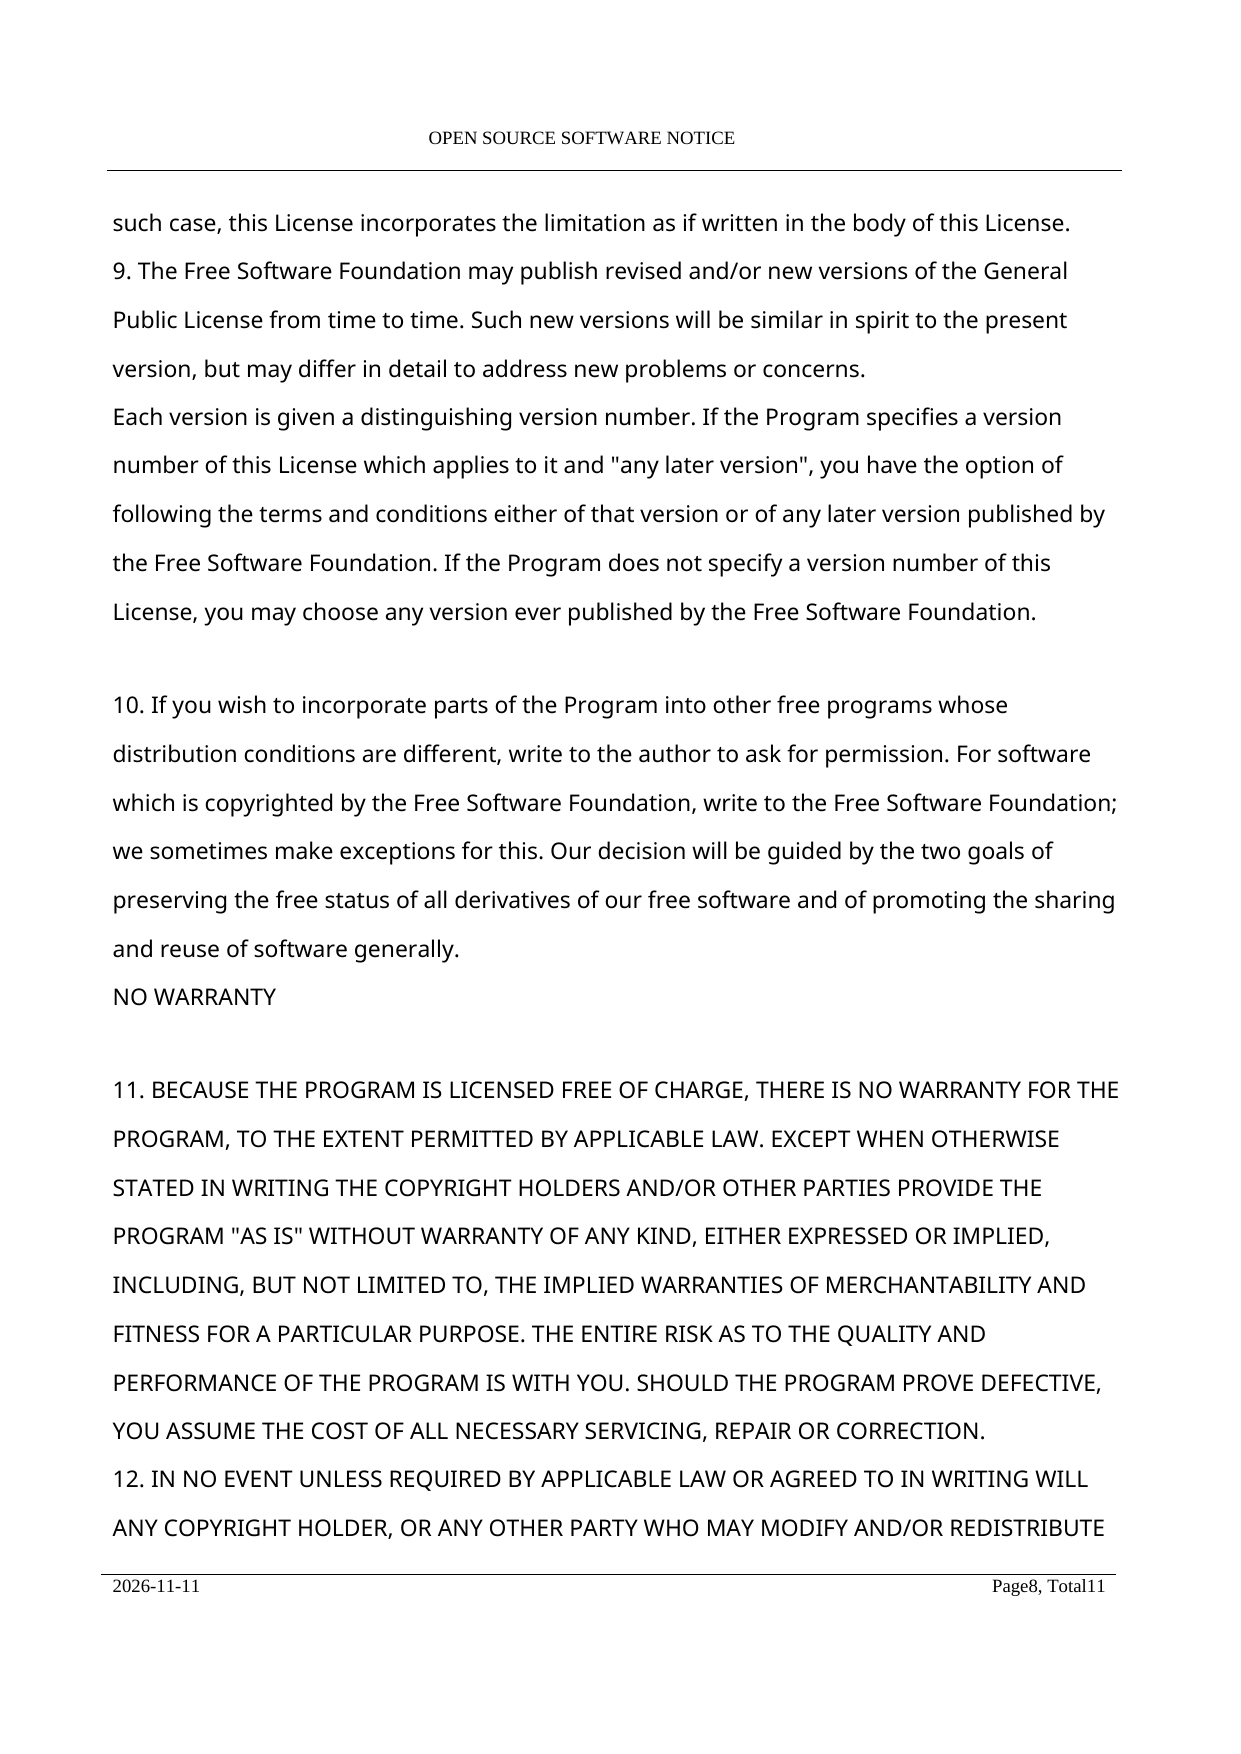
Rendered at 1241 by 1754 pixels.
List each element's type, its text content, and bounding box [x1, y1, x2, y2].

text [112, 206, 1128, 239]
text 11. BECAUSE THE PROGRAM IS LICENSED FREE OF CHARGE, THERE IS NO WARRANTY FOR THE PROGRAM, TO THE EXTENT PERMITTED BY APPLICABLE LAW. EXCEPT WHEN OTHERWISE STATED IN WRITING THE COPYRIGHT HOLDERS AND/OR OTHER PARTIES PROVIDE THE PROGRAM "AS IS" WITHOUT WARRANTY OF ANY KIND, EITHER EXPRESSED OR IMPLIED, INCLUDING, BUT NOT LIMITED TO, THE IMPLIED WARRANTIES OF MERCHANTABILITY AND FITNESS FOR A PARTICULAR PURPOSE. THE ENTIRE RISK AS TO THE QUALITY AND PERFORMANCE OF THE PROGRAM IS WITH YOU. SHOULD THE PROGRAM PROVE DEFECTIVE, YOU ASSUME THE COST OF ALL NECESSARY SERVICING, REPAIR OR CORRECTION. [112, 1073, 1128, 1447]
text Each version is given a distinguishing version number. If the Program specifies a version number of this License which applies to it and "any later version", you have the option of following the terms and conditions either of that version or of any later version published by the Free Software Foundation. If the Program does not specify a version number of this License, you may choose any version ever published by the Free Software Foundation. [112, 400, 1128, 628]
text 10. If you wish to incorporate parts of the Program into other free programs whose distribution conditions are different, write to the author to ask for permission. For software which is copyrighted by the Free Software Foundation, write to the Free Software Foundation; we sometimes make exceptions for this. Our decision will be guided by the two goals of preserving the free status of all derivatives of our free software and of promoting the sharing and reuse of software generally. [112, 688, 1128, 964]
text NO WARRANTY [112, 980, 1128, 1013]
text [112, 1463, 1128, 1544]
text 9. The Free Software Foundation may publish revised and/or new versions of the General Public License from time to time. Such new versions will be similar in spirit to the present version, but may differ in detail to address new problems or concerns. [112, 254, 1128, 384]
